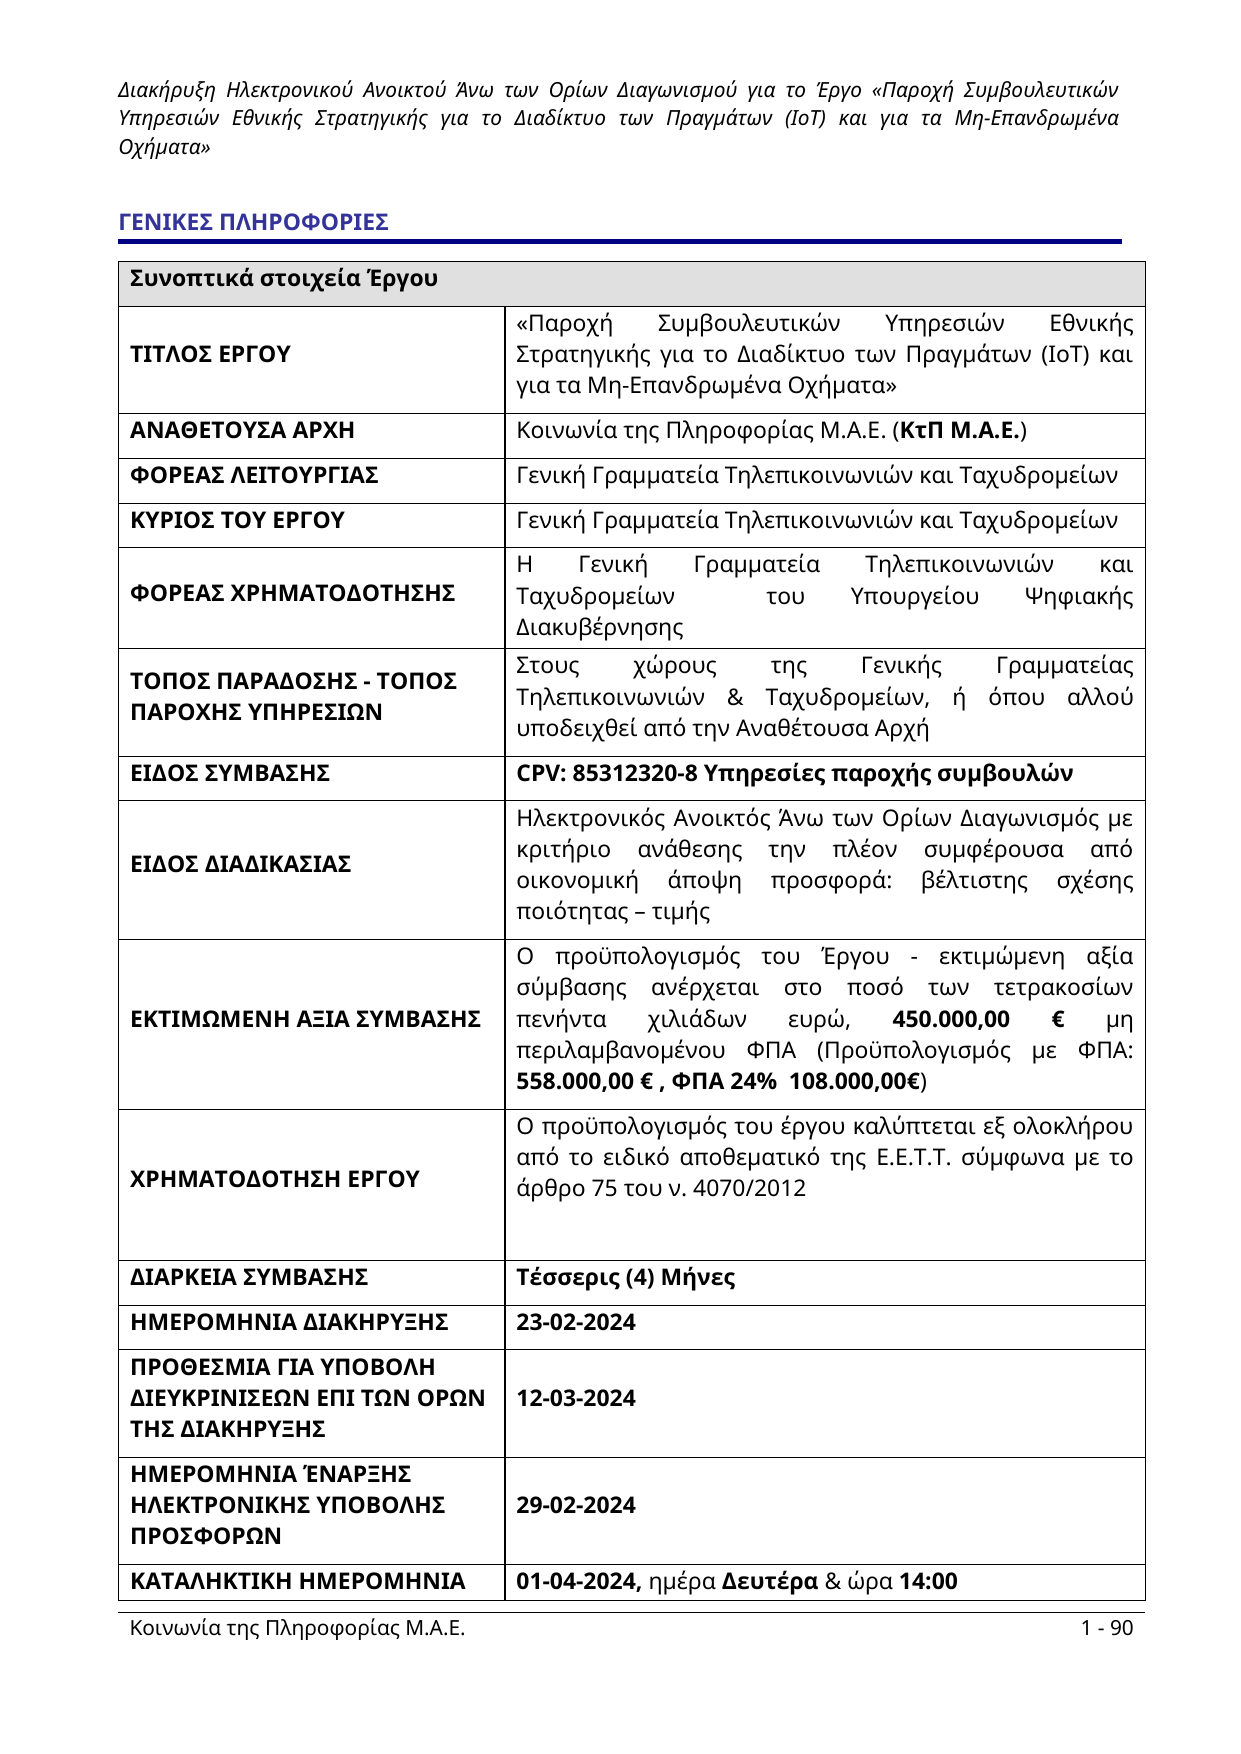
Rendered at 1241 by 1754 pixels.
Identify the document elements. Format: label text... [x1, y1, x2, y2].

table_cell Ηλεκτρονικός Ανοικτός Άνω των Ορίων Διαγωνισμός με κριτήριο ανάθεσης την πλέον συμφέρουσα από οικονομική άποψη προσφορά: βέλτιστης σχέσης ποιότητας – τιμής [506, 801, 1145, 939]
table_cell ΤΙΤΛΟΣ ΕΡΓΟΥ [119, 307, 504, 413]
table_cell Ο προϋπολογισμός του έργου καλύπτεται εξ ολοκλήρου από το ειδικό αποθεματικό της Ε.Ε.Τ.Τ. σύμφωνα με το άρθρο 75 του ν. 4070/2012 [506, 1110, 1145, 1260]
list ΓΕΝΙΚΕΣ ΠΛΗΡΟΦΟΡΙΕΣ [118, 206, 1122, 239]
table_cell 12-03-2024 [506, 1350, 1145, 1457]
table_cell 01-04-2024, ημέρα Δευτέρα & ώρα 14:00 [506, 1565, 1145, 1600]
table_cell ΕΚΤΙΜΩΜΕΝΗ ΑΞΙΑ ΣΥΜΒΑΣΗΣ [119, 940, 504, 1109]
table_cell Ο προϋπολογισμός του Έργου - εκτιμώμενη αξία σύμβασης ανέρχεται στο ποσό των τετρακοσίων πενήντα χιλιάδων ευρώ, 450.000,00 € μη περιλαμβανομένου ΦΠΑ (Προϋπολογισμός με ΦΠΑ: 558.000,00 € , ΦΠΑ 24% 108.000,00€) [506, 940, 1145, 1109]
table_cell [119, 1565, 504, 1600]
table_cell Στους χώρους της Γενικής Γραμματείας Τηλεπικοινωνιών & Ταχυδρομείων, ή όπου αλλού υποδειχθεί από την Αναθέτουσα Αρχή [506, 649, 1145, 756]
table_cell ΗΜΕΡΟΜΗΝΙΑ ΈΝΑΡΞΗΣ ΗΛΕΚΤΡΟΝΙΚΗΣ ΥΠΟΒΟΛΗΣ ΠΡΟΣΦΟΡΩΝ [119, 1458, 504, 1564]
table_cell ΚΥΡΙΟΣ ΤΟΥ ΕΡΓΟΥ [119, 504, 504, 547]
table_cell 29-02-2024 [506, 1458, 1145, 1564]
table_cell ΧΡΗΜΑΤΟΔΟΤΗΣΗ ΕΡΓΟΥ [119, 1110, 504, 1260]
table_header Συνοπτικά στοιχεία Έργου [119, 262, 1145, 306]
table_cell CPV: 85312320-8 Υπηρεσίες παροχής συμβουλών [506, 757, 1145, 800]
table_cell Γενική Γραμματεία Τηλεπικοινωνιών και Ταχυδρομείων [506, 459, 1145, 502]
table_cell ΕΙΔΟΣ ΔΙΑΔΙΚΑΣΙΑΣ [119, 801, 504, 939]
table_cell Η Γενική Γραμματεία Τηλεπικοινωνιών και Ταχυδρομείων του Υπουργείου Ψηφιακής Διακυβέρνησης [506, 548, 1145, 648]
table_cell 23-02-2024 [506, 1306, 1145, 1349]
table_cell Γενική Γραμματεία Τηλεπικοινωνιών και Ταχυδρομείων [506, 504, 1145, 547]
table_cell ΔΙΑΡΚΕΙΑ ΣΥΜΒΑΣΗΣ [119, 1261, 504, 1304]
table_cell ΤΟΠΟΣ ΠΑΡΑΔΟΣΗΣ - ΤΟΠΟΣ ΠΑΡΟΧΗΣ ΥΠΗΡΕΣΙΩΝ [119, 649, 504, 756]
table_cell ΑΝΑΘΕΤΟΥΣΑ ΑΡΧΗ [119, 414, 504, 458]
table_cell Κοινωνία της Πληροφορίας Μ.Α.Ε. (ΚτΠ Μ.Α.Ε.) [506, 414, 1145, 458]
table_cell ΦΟΡΕΑΣ ΛΕΙΤΟΥΡΓΙΑΣ [119, 459, 504, 502]
table_cell ΗΜΕΡΟΜΗΝΙΑ ΔΙΑΚΗΡΥΞΗΣ [119, 1306, 504, 1349]
table_cell Τέσσερις (4) Μήνες [506, 1261, 1145, 1304]
table_cell ΦΟΡΕΑΣ ΧΡΗΜΑΤΟΔΟΤΗΣΗΣ [119, 548, 504, 648]
table_cell ΠΡΟΘΕΣΜΙΑ ΓΙΑ ΥΠΟΒΟΛΗ ΔΙΕΥΚΡΙΝΙΣΕΩΝ ΕΠΙ ΤΩΝ ΟΡΩΝ ΤΗΣ ΔΙΑΚΗΡΥΞΗΣ [119, 1350, 504, 1457]
table_cell «Παροχή Συμβουλευτικών Υπηρεσιών Εθνικής Στρατηγικής για το Διαδίκτυο των Πραγμάτων (IoT) και για τα Μη-Επανδρωμένα Οχήματα» [506, 307, 1145, 413]
table_cell ΕΙΔΟΣ ΣΥΜΒΑΣΗΣ [119, 757, 504, 800]
